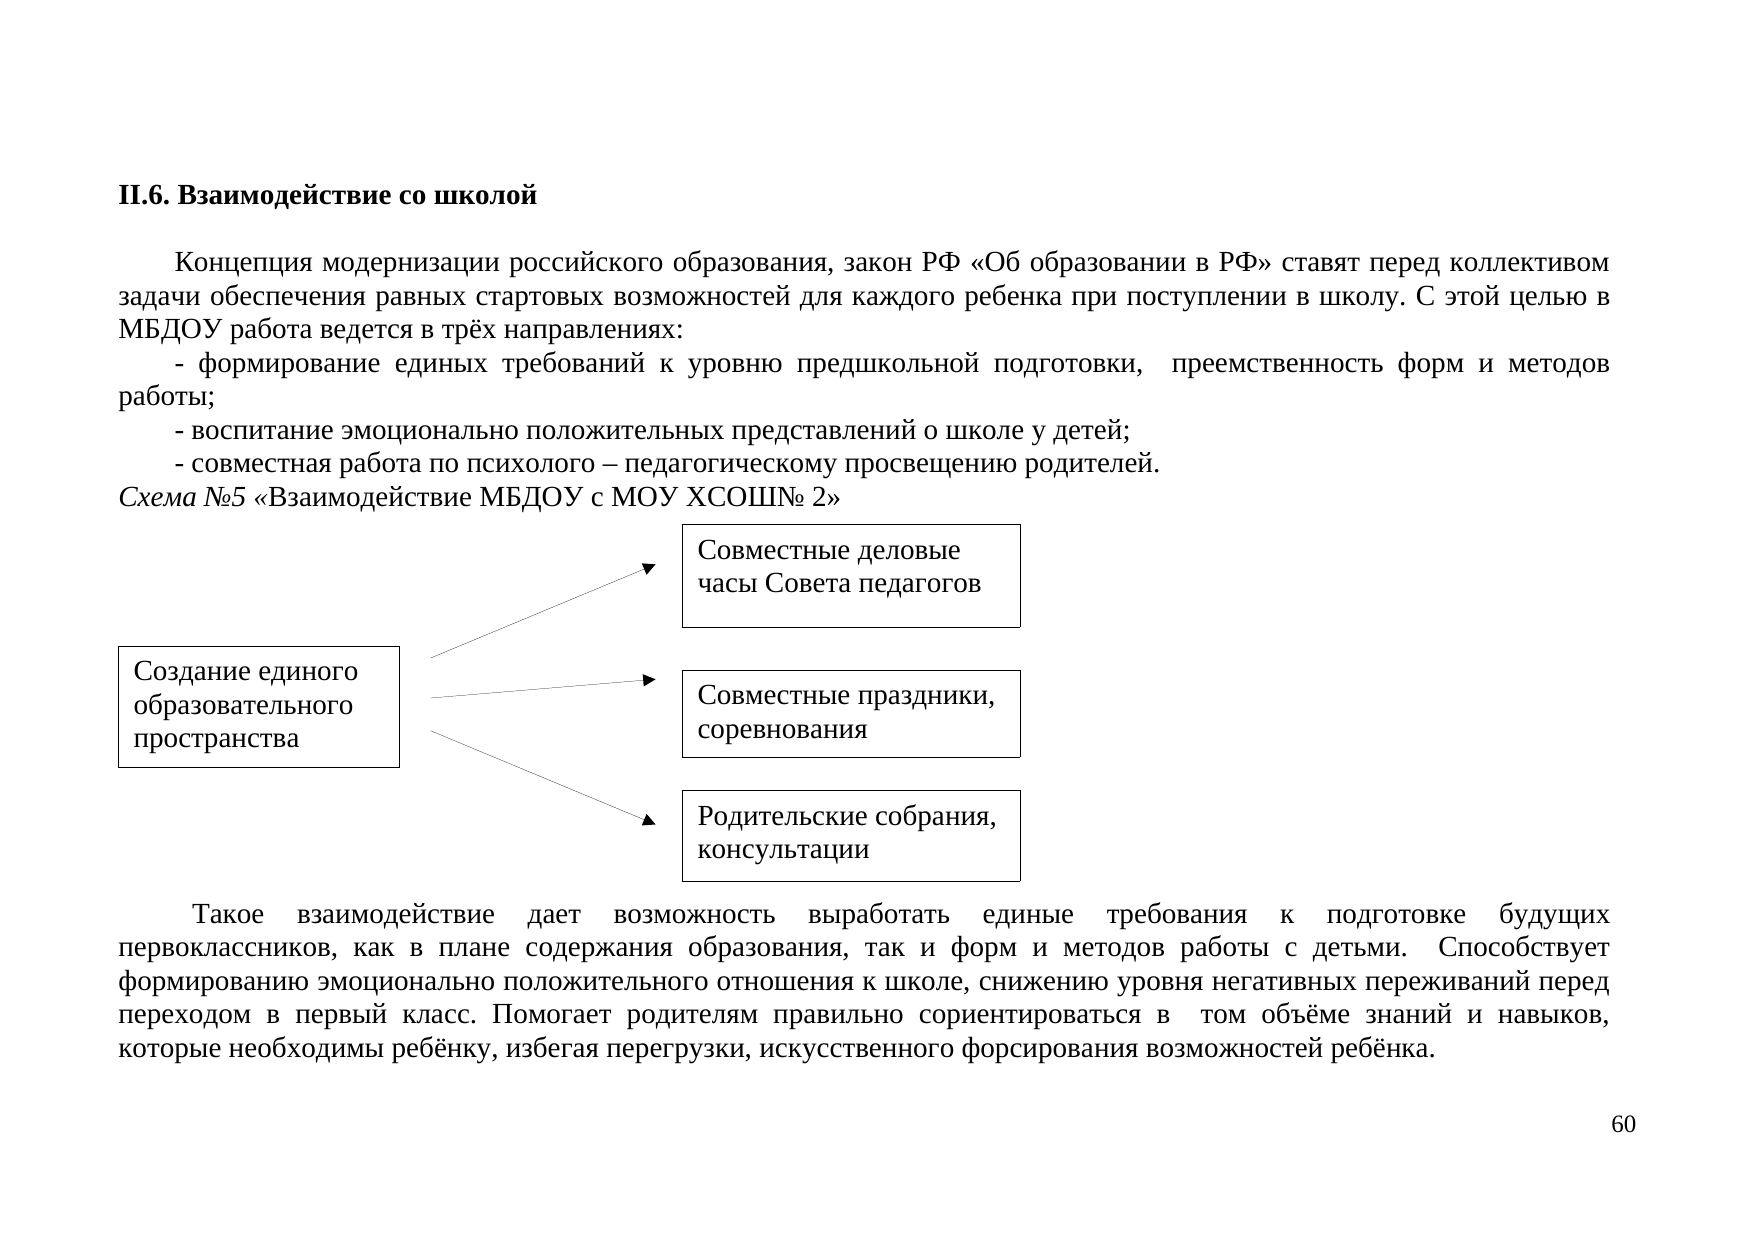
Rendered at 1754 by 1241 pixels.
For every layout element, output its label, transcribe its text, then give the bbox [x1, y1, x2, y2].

text Такое взаимодействие дает возможность выработать единые требования к подготовке будущих первоклассников, как в плане содержания образования, так и форм и методов работы с детьми. Способствует формированию эмоционально положительного отношения к школе, снижению уровня негативных переживаний перед переходом в первый класс. Помогает родителям правильно сориентироваться в том объёме знаний и навыков, которые необходимы ребёнку, избегая перегрузки, искусственного форсирования возможностей ребёнка. [118, 896, 1611, 1064]
text II.6. Взаимодействие со школой [118, 177, 1636, 211]
text Концепция модернизации российского образования, закон РФ «Об образовании в РФ» ставят перед коллективом задачи обеспечения равных стартовых возможностей для каждого ребенка при поступлении в школу. С этой целью в МБДОУ работа ведется в трёх направлениях: [118, 244, 1611, 345]
text Схема №5 «Взаимодействие МБДОУ с МОУ ХСОШ№ 2» [118, 479, 1636, 513]
text - совместная работа по психолого – педагогическому просвещению родителей. [118, 446, 1611, 479]
text - воспитание эмоционально положительных представлений о школе у детей; [118, 412, 1611, 446]
text - формирование единых требований к уровню предшкольной подготовки, преемственность форм и методов работы; [118, 345, 1611, 412]
